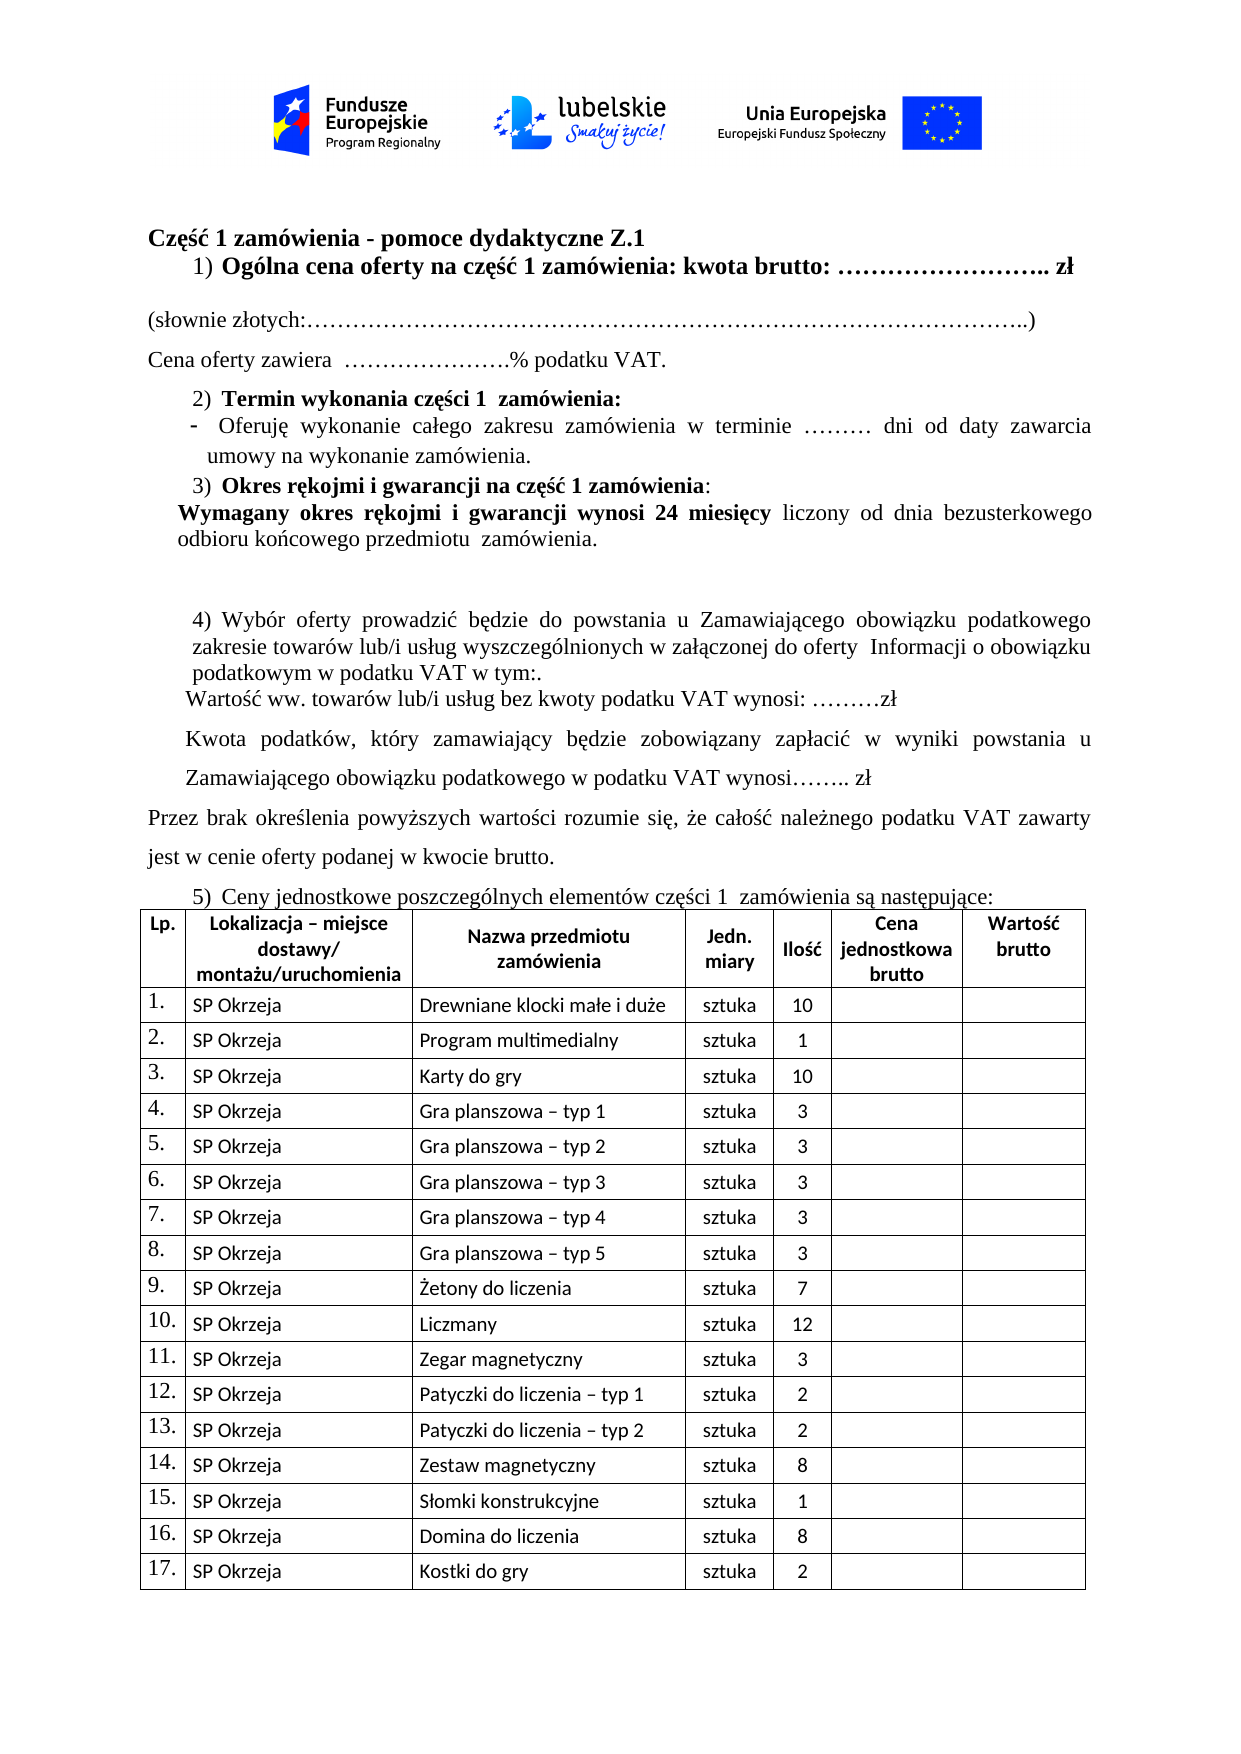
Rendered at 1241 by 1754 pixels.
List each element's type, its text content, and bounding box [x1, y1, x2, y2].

table_cell sztuka [686, 988, 773, 1022]
table_cell 3 [774, 1094, 831, 1128]
table_cell [832, 1236, 962, 1270]
table_cell [832, 1342, 962, 1376]
table_cell [963, 1271, 1085, 1305]
table_cell Drewniane klocki małe i duże [413, 988, 685, 1022]
table_cell SP Okrzeja [186, 1448, 412, 1482]
table_cell 8 [774, 1519, 831, 1553]
table_cell 3 [774, 1200, 831, 1234]
table_cell Patyczki do liczenia – typ 1 [413, 1377, 685, 1412]
text Przez brak określenia powyższych wartości rozumie się, że całość należnego podatku VAT zawarty jest w cenie oferty podanej w kwocie brutto. [148, 804, 1092, 870]
text Cena oferty zawiera ………………….% podatku VAT. [148, 346, 1092, 372]
table_cell [832, 1554, 962, 1589]
list Okres rękojmi i gwarancji na część 1 zamówienia: [192, 472, 1092, 499]
table_cell sztuka [686, 1342, 773, 1376]
table_cell sztuka [686, 1023, 773, 1057]
table_cell sztuka [686, 1413, 773, 1447]
table_cell sztuka [686, 1448, 773, 1482]
table_cell [141, 988, 185, 1022]
text (słownie złotych:…………………………………………………………………………………..) [148, 307, 1092, 333]
table_cell Zegar magnetyczny [413, 1342, 685, 1376]
table_header Lp. [141, 910, 185, 987]
table_cell sztuka [686, 1200, 773, 1234]
table_cell [963, 1413, 1085, 1447]
table_cell [963, 1448, 1085, 1482]
table_cell sztuka [686, 1554, 773, 1589]
table_cell SP Okrzeja [186, 1165, 412, 1199]
table_cell [141, 1236, 185, 1270]
table_cell [832, 988, 962, 1022]
table_cell [141, 1165, 185, 1199]
table_cell [832, 1094, 962, 1128]
table_cell [832, 1023, 962, 1057]
table_cell sztuka [686, 1165, 773, 1199]
table_cell SP Okrzeja [186, 1377, 412, 1412]
table_cell Liczmany [413, 1306, 685, 1341]
table_cell [963, 1306, 1085, 1341]
table_header Jedn. miary [686, 910, 773, 987]
table_cell 3 [774, 1129, 831, 1164]
table_cell [141, 1519, 185, 1553]
table_cell [963, 1342, 1085, 1376]
table_header Nazwa przedmiotu zamówienia [413, 910, 685, 987]
table_cell [141, 1306, 185, 1341]
table_cell [832, 1377, 962, 1412]
table_cell 3 [774, 1165, 831, 1199]
table_cell sztuka [686, 1271, 773, 1305]
table_cell [832, 1059, 962, 1093]
table_cell SP Okrzeja [186, 1236, 412, 1270]
list Wybór oferty prowadzić będzie do powstania u Zamawiającego obowiązku podatkowego zakresie towarów lub/i usług wyszczególnionych w załączonej do oferty Informacji o obowiązku podatkowym w podatku VAT w tym:. [192, 606, 1092, 686]
table_header Wartość brutto [963, 910, 1085, 987]
list Ceny jednostkowe poszczególnych elementów części 1 zamówienia są następujące: [192, 883, 1092, 909]
table_cell SP Okrzeja [186, 1413, 412, 1447]
table_cell SP Okrzeja [186, 1059, 412, 1093]
table_cell [963, 1094, 1085, 1128]
table_cell SP Okrzeja [186, 1200, 412, 1234]
table_cell SP Okrzeja [186, 1271, 412, 1305]
table_cell 2 [774, 1554, 831, 1589]
list Ogólna cena oferty na część 1 zamówienia: kwota brutto: …………………….. zł [192, 251, 1092, 280]
table_cell [832, 1484, 962, 1518]
table_cell [141, 1200, 185, 1234]
table_cell 10 [774, 1059, 831, 1093]
table_cell [141, 1023, 185, 1057]
table_cell [141, 1554, 185, 1589]
table_cell Gra planszowa – typ 1 [413, 1094, 685, 1128]
table_cell SP Okrzeja [186, 1342, 412, 1376]
table_header Cena jednostkowa brutto [832, 910, 962, 987]
table_cell [141, 1059, 185, 1093]
picture [149, 73, 1091, 168]
table_cell sztuka [686, 1484, 773, 1518]
table_cell [141, 1271, 185, 1305]
table_cell SP Okrzeja [186, 1094, 412, 1128]
table_cell sztuka [686, 1519, 773, 1553]
table_cell Zestaw magnetyczny [413, 1448, 685, 1482]
table_cell [141, 1448, 185, 1482]
table_cell Gra planszowa – typ 2 [413, 1129, 685, 1164]
table_cell [963, 1377, 1085, 1412]
table_cell Patyczki do liczenia – typ 2 [413, 1413, 685, 1447]
table_cell 1 [774, 1023, 831, 1057]
table_cell 1 [774, 1484, 831, 1518]
table_cell SP Okrzeja [186, 1129, 412, 1164]
table_cell Gra planszowa – typ 4 [413, 1200, 685, 1234]
table_cell [963, 1165, 1085, 1199]
table_cell Słomki konstrukcyjne [413, 1484, 685, 1518]
table_cell sztuka [686, 1236, 773, 1270]
table_cell [141, 1094, 185, 1128]
text Wartość ww. towarów lub/i usług bez kwoty podatku VAT wynosi: ………zł [185, 686, 1092, 712]
table_cell Domina do liczenia [413, 1519, 685, 1553]
table_cell [832, 1519, 962, 1553]
table_cell [963, 1554, 1085, 1589]
table_cell Gra planszowa – typ 3 [413, 1165, 685, 1199]
table_cell [141, 1484, 185, 1518]
table_cell Karty do gry [413, 1059, 685, 1093]
table_cell sztuka [686, 1094, 773, 1128]
table_cell [963, 1236, 1085, 1270]
table_cell sztuka [686, 1377, 773, 1412]
table_cell [832, 1165, 962, 1199]
table_cell [832, 1271, 962, 1305]
table_cell SP Okrzeja [186, 1554, 412, 1589]
table_cell SP Okrzeja [186, 1023, 412, 1057]
table_cell SP Okrzeja [186, 988, 412, 1022]
table_cell 3 [774, 1236, 831, 1270]
list Termin wykonania części 1 zamówienia: [192, 386, 1092, 412]
table_cell [832, 1448, 962, 1482]
table_cell [963, 1059, 1085, 1093]
table_cell SP Okrzeja [186, 1519, 412, 1553]
table_cell 8 [774, 1448, 831, 1482]
table_cell [963, 1200, 1085, 1234]
table_cell 7 [774, 1271, 831, 1305]
table_cell sztuka [686, 1306, 773, 1341]
text Część 1 zamówienia - pomoce dydaktyczne Z.1 [148, 223, 1092, 251]
table_cell 3 [774, 1342, 831, 1376]
table_header Ilość [774, 910, 831, 987]
table_cell sztuka [686, 1129, 773, 1164]
table_cell sztuka [686, 1059, 773, 1093]
table_header Lokalizacja – miejsce dostawy/ montażu/uruchomienia [186, 910, 412, 987]
table_cell 2 [774, 1413, 831, 1447]
table_cell 2 [774, 1377, 831, 1412]
table_cell [141, 1342, 185, 1376]
table_cell [832, 1306, 962, 1341]
table_cell [963, 1023, 1085, 1057]
table_cell [963, 1519, 1085, 1553]
table_cell Program multimedialny [413, 1023, 685, 1057]
table_cell SP Okrzeja [186, 1306, 412, 1341]
text Wymagany okres rękojmi i gwarancji wynosi 24 miesięcy liczony od dnia bezusterkowego odbioru końcowego przedmiotu zamówienia. [177, 499, 1092, 551]
table_cell [832, 1200, 962, 1234]
table_cell SP Okrzeja [186, 1484, 412, 1518]
table_cell 10 [774, 988, 831, 1022]
table_cell [832, 1129, 962, 1164]
table_cell Gra planszowa – typ 5 [413, 1236, 685, 1270]
table_cell [963, 1129, 1085, 1164]
list Oferuję wykonanie całego zakresu zamówienia w terminie ……… dni od daty zawarcia umowy na wykonanie zamówienia. [190, 412, 1092, 468]
table_cell [141, 1413, 185, 1447]
table_cell [832, 1413, 962, 1447]
table_cell Kostki do gry [413, 1554, 685, 1589]
table_cell [141, 1129, 185, 1164]
table_cell [963, 988, 1085, 1022]
table_cell Żetony do liczenia [413, 1271, 685, 1305]
table_cell [963, 1484, 1085, 1518]
text Kwota podatków, który zamawiający będzie zobowiązany zapłacić w wyniki powstania u Zamawiającego obowiązku podatkowego w podatku VAT wynosi…….. zł [185, 725, 1092, 791]
table_cell 12 [774, 1306, 831, 1341]
table_cell [141, 1377, 185, 1412]
